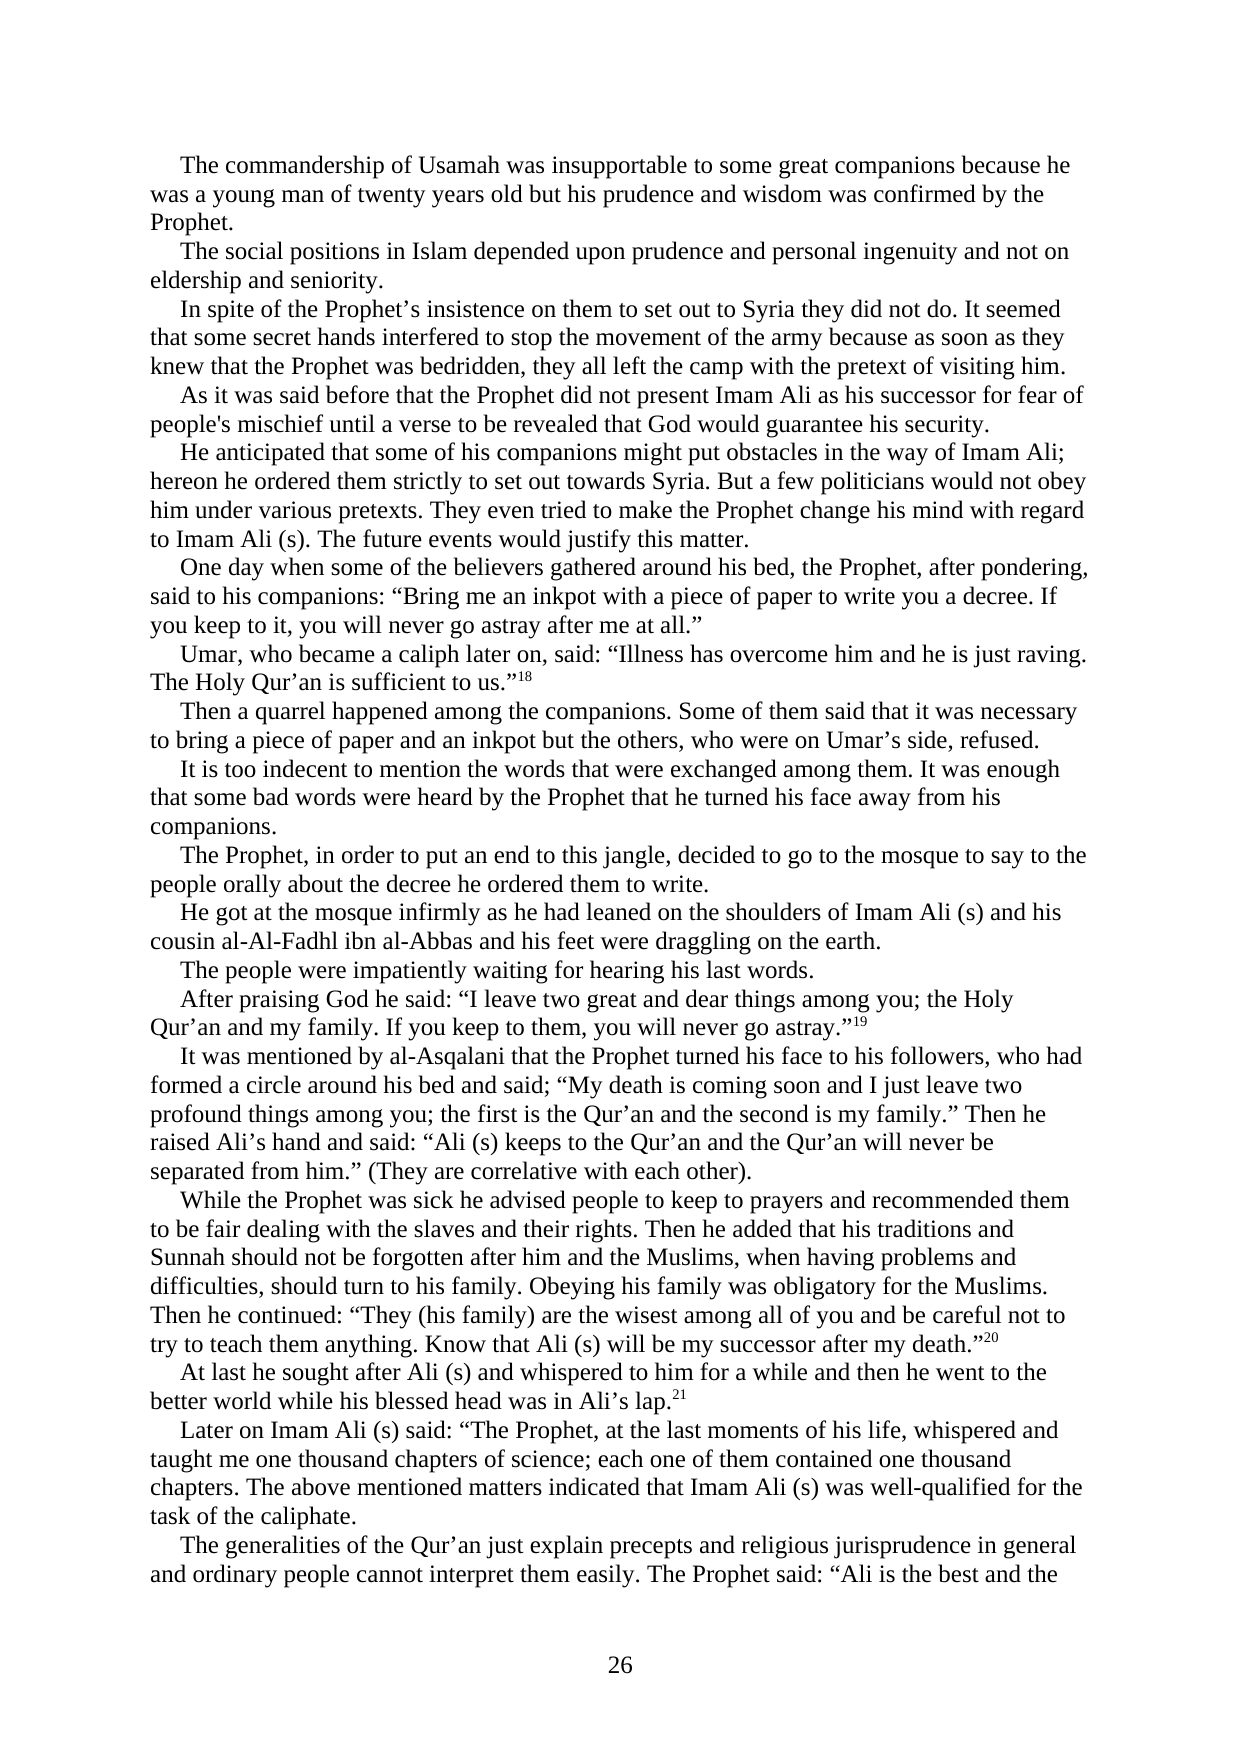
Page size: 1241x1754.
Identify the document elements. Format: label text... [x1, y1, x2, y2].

text It is too indecent to mention the words that were exchanged among them. It was enough that some bad words were heard by the Prophet that he turned his face away from his companions. [150, 754, 1090, 840]
text He got at the mosque infirmly as he had leaned on the shoulders of Imam Ali (s) and his cousin al-Al-Fadhl ibn al-Abbas and his feet were draggling on the earth. [150, 897, 1090, 955]
text While the Prophet was sick he advised people to keep to prayers and recommended them to be fair dealing with the slaves and their rights. Then he added that his traditions and Sunnah should not be forgotten after him and the Muslims, when having problems and difficulties, should turn to his family. Obeying his family was obligatory for the Muslims. Then he continued: “They (his family) are the wisest among all of you and be careful not to try to teach them anything. Know that Ali (s) will be my successor after my death.” [150, 1185, 1090, 1357]
text The people were impatiently waiting for hearing his last words. [150, 955, 1090, 984]
text As it was said before that the Prophet did not present Imam Ali as his successor for fear of people's mischief until a verse to be revealed that God would guarantee his security. [150, 380, 1090, 437]
text In spite of the Prophet’s insistence on them to set out to Syria they did not do. It seemed that some secret hands interfered to stop the movement of the army because as soon as they knew that the Prophet was bedridden, they all left the camp with the pretext of visiting him. [150, 294, 1090, 380]
text The Prophet, in order to put an end to this jangle, decided to go to the mosque to say to the people orally about the decree he ordered them to write. [150, 840, 1090, 897]
text Umar, who became a caliph later on, said: “Illness has overcome him and he is just raving. The Holy Qur’an is sufficient to us.” [150, 639, 1090, 696]
text Later on Imam Ali (s) said: “The Prophet, at the last moments of his life, whispered and taught me one thousand chapters of science; each one of them contained one thousand chapters. The above mentioned matters indicated that Imam Ali (s) was well-qualified for the task of the caliphate. [150, 1415, 1090, 1530]
text The commandership of Usamah was insupportable to some great companions because he was a young man of twenty years old but his prudence and wisdom was confirmed by the Prophet. [150, 150, 1090, 236]
text He anticipated that some of his companions might put obstacles in the way of Imam Ali; hereon he ordered them strictly to set out towards Syria. But a few politicians would not obey him under various pretexts. They even tried to make the Prophet change his mind with regard to Imam Ali (s). The future events would justify this matter. [150, 437, 1090, 552]
text At last he sought after Ali (s) and whispered to him for a while and then he went to the better world while his blessed head was in Ali’s lap. [150, 1357, 1090, 1415]
text After praising God he said: “I leave two great and dear things among you; the Holy Qur’an and my family. If you keep to them, you will never go astray.” [150, 984, 1090, 1041]
text It was mentioned by al-Asqalani that the Prophet turned his face to his followers, who had formed a circle around his bed and said; “My death is coming soon and I just leave two profound things among you; the first is the Qur’an and the second is my family.” Then he raised Ali’s hand and said: “Ali (s) keeps to the Qur’an and the Qur’an will never be separated from him.” (They are correlative with each other). [150, 1041, 1090, 1185]
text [150, 1530, 1090, 1587]
text Then a quarrel happened among the companions. Some of them said that it was necessary to bring a piece of paper and an inkpot but the others, who were on Umar’s side, refused. [150, 696, 1090, 754]
text The social positions in Islam depended upon prudence and personal ingenuity and not on eldership and seniority. [150, 236, 1090, 294]
text One day when some of the believers gathered around his bed, the Prophet, after pondering, said to his companions: “Bring me an inkpot with a piece of paper to write you a decree. If you keep to it, you will never go astray after me at all.” [150, 552, 1090, 639]
